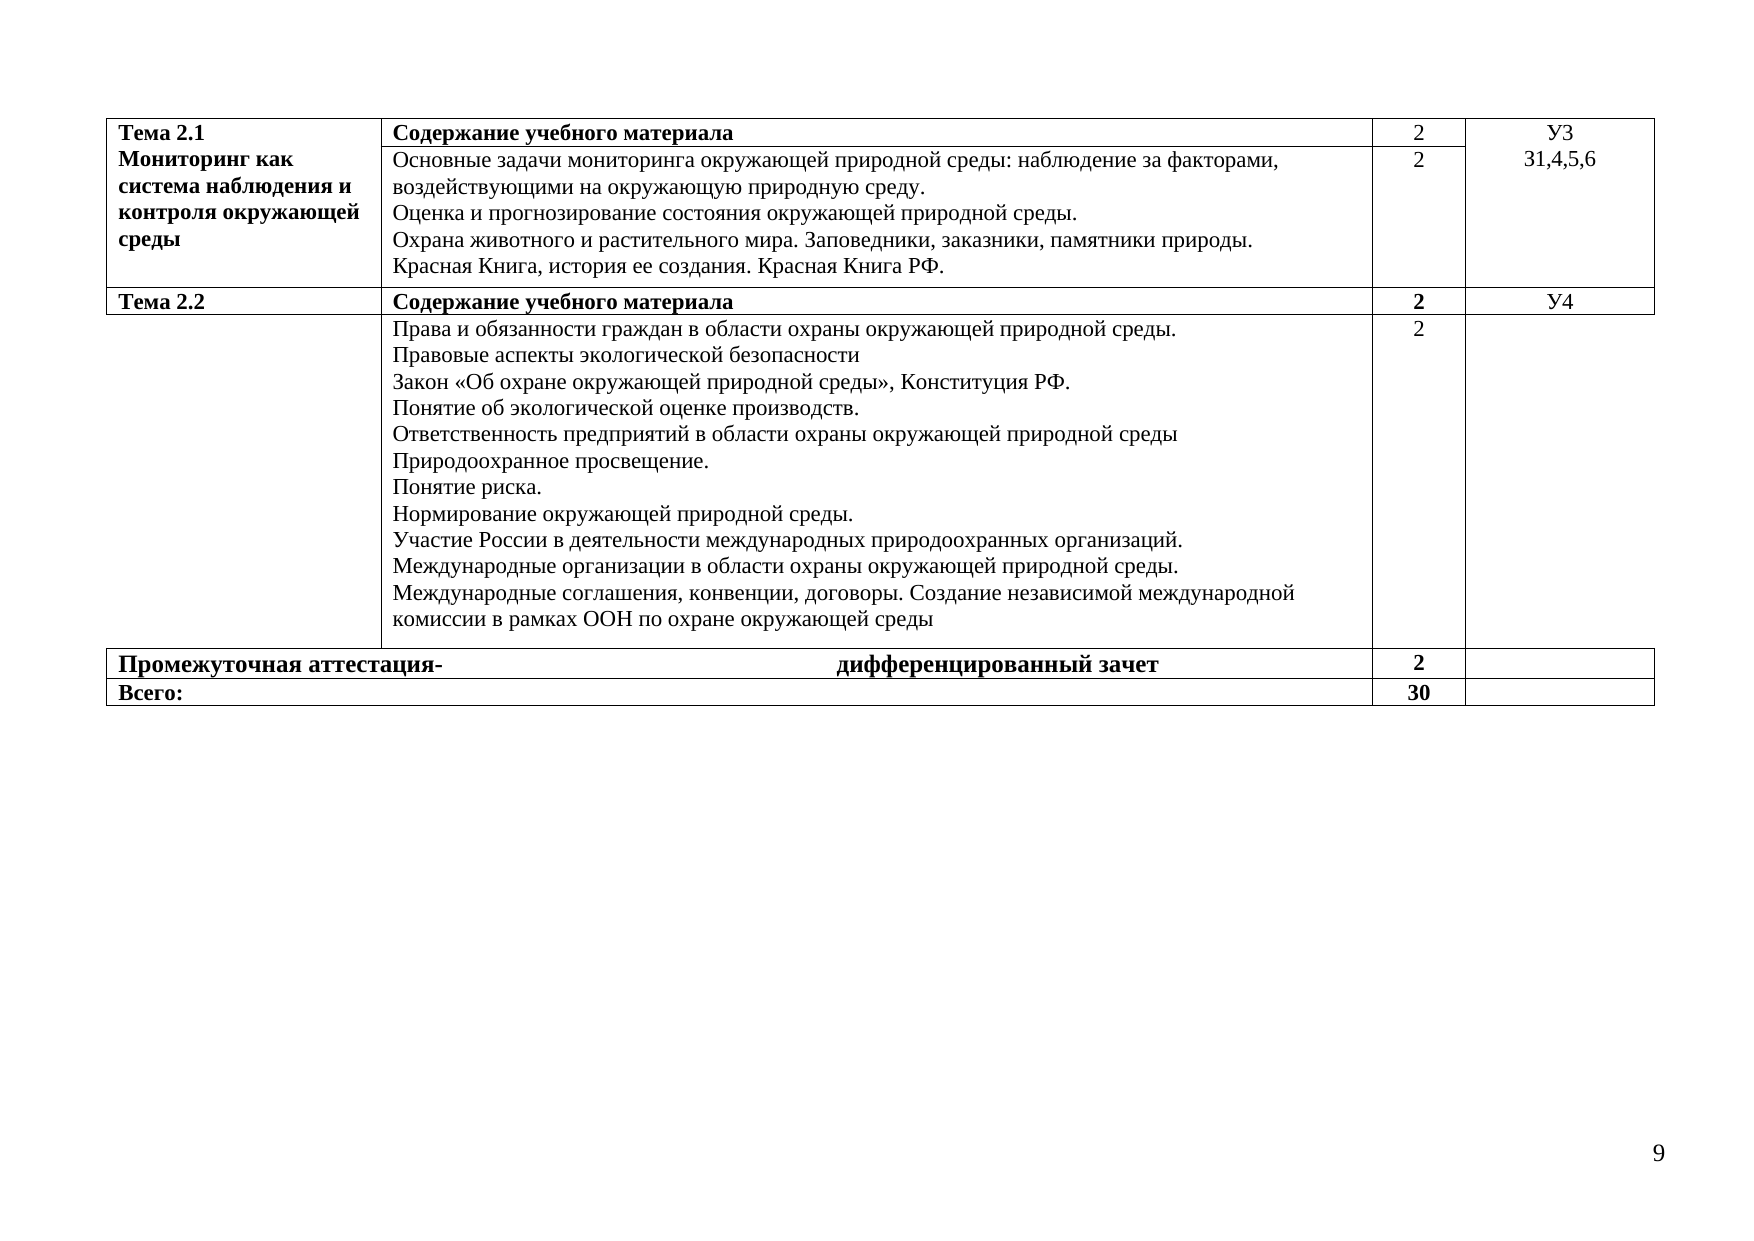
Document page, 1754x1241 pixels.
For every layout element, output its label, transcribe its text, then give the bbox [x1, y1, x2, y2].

table_cell Всего: [107, 679, 1372, 705]
table_cell У4 З1,4,5,6 [1466, 288, 1654, 314]
table_cell 2 [1373, 147, 1465, 287]
table_cell Содержание учебного материала [382, 119, 1372, 146]
table_cell Права и обязанности граждан в области охраны окружающей природной среды. Правовые аспекты экологической безопасности Закон «Об охране окружающей природной среды», Конституция РФ. Понятие об экологической оценке производств. Ответственность предприятий в области охраны окружающей природной среды Природоохранное просвещение. Понятие риска. Нормирование окружающей природной среды. Участие России в деятельности международных природоохранных организаций. Международные организации в области охраны окружающей природной среды. Международные соглашения, конвенции, договоры. Создание независимой международной комиссии в рамках ООН по охране окружающей среды [382, 315, 1372, 648]
table_cell 2 [1373, 315, 1465, 648]
table_cell Промежуточная аттестация- дифференцированный зачет [107, 649, 1372, 678]
table_cell Тема 2.1 Мониторинг как система наблюдения и контроля окружающей среды [107, 119, 381, 287]
table_cell 2 [1373, 119, 1465, 146]
table_cell 2 [1373, 288, 1465, 314]
table_cell 30 [1373, 679, 1465, 705]
table_cell Основные задачи мониторинга окружающей природной среды: наблюдение за факторами, воздействующими на окружающую природную среду. Оценка и прогнозирование состояния окружающей природной среды. Охрана животного и растительного мира. Заповедники, заказники, памятники природы. Красная Книга, история ее создания. Красная Книга РФ. [382, 147, 1372, 287]
table_cell [1466, 649, 1654, 678]
table_cell 2 [1373, 649, 1465, 678]
table_cell [1466, 679, 1654, 705]
table_cell У3 З1,4,5,6 [1466, 119, 1654, 287]
table_cell Содержание учебного материала [382, 288, 1372, 314]
